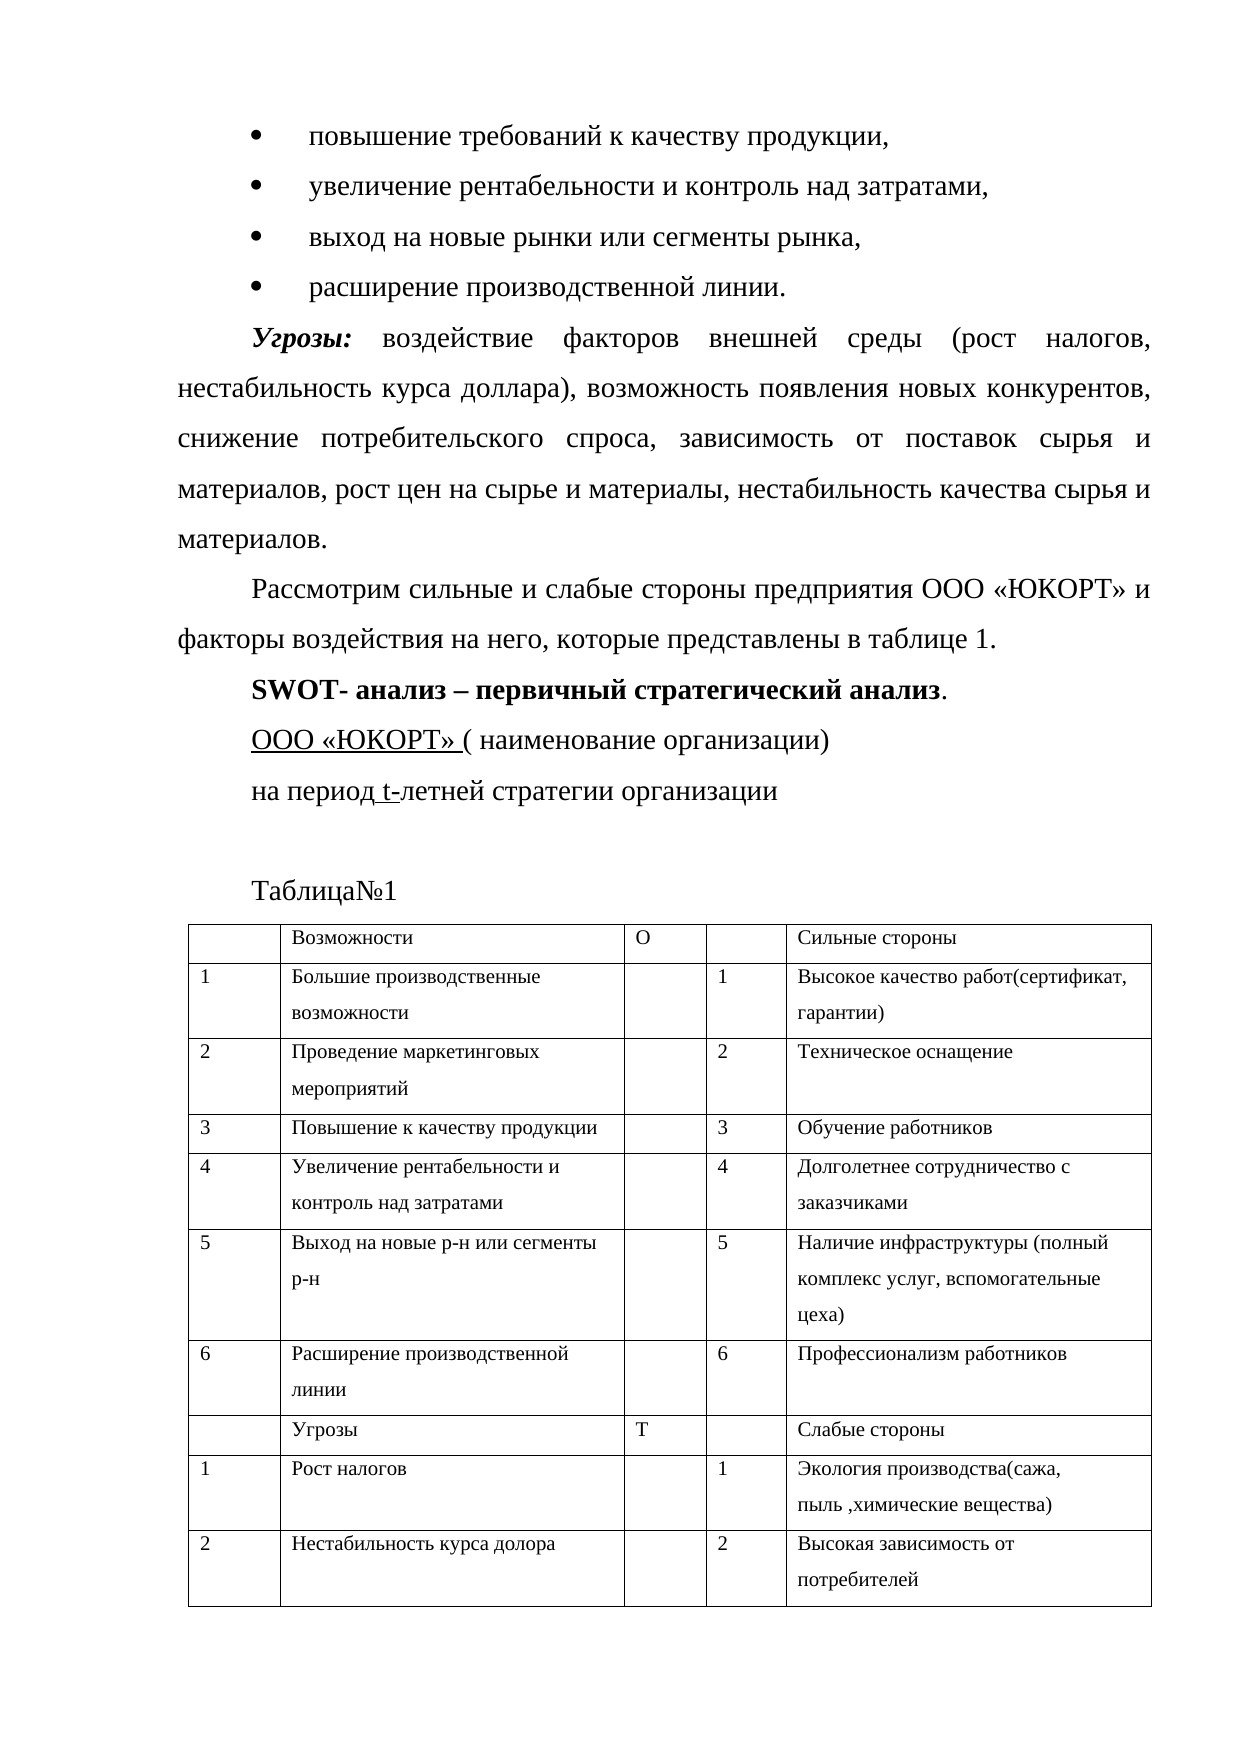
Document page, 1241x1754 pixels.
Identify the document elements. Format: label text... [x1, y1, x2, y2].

table_cell [625, 1230, 706, 1340]
table_cell [625, 1115, 706, 1153]
table_cell 3 [189, 1115, 280, 1153]
table_cell Рост налогов [281, 1456, 624, 1530]
table_cell 5 [189, 1230, 280, 1340]
table_cell 4 [189, 1154, 280, 1228]
table_cell [625, 1154, 706, 1228]
table_cell Повышение к качеству продукции [281, 1115, 624, 1153]
table_cell 1 [189, 964, 280, 1038]
table_header [707, 925, 786, 963]
table_header [189, 925, 280, 963]
table_cell 2 [707, 1531, 786, 1606]
table_cell 2 [189, 1039, 280, 1114]
table_cell Высокое качество работ(сертификат, гарантии) [787, 964, 1151, 1038]
table_cell Нестабильность курса долора [281, 1531, 624, 1606]
table_cell Большие производственные возможности [281, 964, 624, 1038]
table_cell Техническое оснащение [787, 1039, 1151, 1114]
text Таблица№1 [177, 873, 1152, 907]
list увеличение рентабельности и контроль над затратами, [177, 168, 1152, 202]
table_header Сильные стороны [787, 925, 1151, 963]
list повышение требований к качеству продукции, [177, 118, 1152, 152]
table_cell [625, 964, 706, 1038]
table_cell Экология производства(сажа, пыль ,химические вещества) [787, 1456, 1151, 1530]
table_cell [625, 1456, 706, 1530]
table_header Возможности [281, 925, 624, 963]
table_cell Долголетнее сотрудничество с заказчиками [787, 1154, 1151, 1228]
table_cell Увеличение рентабельности и контроль над затратами [281, 1154, 624, 1228]
table_header О [625, 925, 706, 963]
table_cell [625, 1039, 706, 1114]
table_cell Профессионализм работников [787, 1341, 1151, 1415]
table_cell [625, 1531, 706, 1606]
table_cell Наличие инфраструктуры (полный комплекс услуг, вспомогательные цеха) [787, 1230, 1151, 1340]
table_cell 4 [707, 1154, 786, 1228]
table_cell Т [625, 1416, 706, 1455]
table_cell 6 [189, 1341, 280, 1415]
table_cell [625, 1341, 706, 1415]
text SWOT- анализ – первичный стратегический анализ. [177, 672, 1152, 706]
table_cell Высокая зависимость от потребителей [787, 1531, 1151, 1606]
table_cell Расширение производственной линии [281, 1341, 624, 1415]
text на период t-летней стратегии организации [177, 773, 1152, 806]
table_cell Угрозы [281, 1416, 624, 1455]
list выход на новые рынки или сегменты рынка, [177, 219, 1152, 253]
table_cell Обучение работников [787, 1115, 1151, 1153]
list расширение производственной линии. [177, 269, 1152, 303]
table_cell [189, 1416, 280, 1455]
table_cell 1 [707, 1456, 786, 1530]
table_cell 1 [189, 1456, 280, 1530]
table_cell 2 [707, 1039, 786, 1114]
table_cell Выход на новые р-н или сегменты р-н [281, 1230, 624, 1340]
table_cell Слабые стороны [787, 1416, 1151, 1455]
text Рассмотрим сильные и слабые стороны предприятия ООО «ЮКОРТ» и факторы воздействия на него, которые представлены в таблице 1. [177, 571, 1152, 655]
table_cell 5 [707, 1230, 786, 1340]
text Угрозы: воздействие факторов внешней среды (рост налогов, нестабильность курса доллара), возможность появления новых конкурентов, снижение потребительского спроса, зависимость от поставок сырья и материалов, рост цен на сырье и материалы, нестабильность качества сырья и материалов. [177, 320, 1152, 554]
table_cell 1 [707, 964, 786, 1038]
table_cell [707, 1416, 786, 1455]
table_cell 6 [707, 1341, 786, 1415]
table_cell 2 [189, 1531, 280, 1606]
table_cell 3 [707, 1115, 786, 1153]
table_cell Проведение маркетинговых мероприятий [281, 1039, 624, 1114]
text ООО «ЮКОРТ» ( наименование организации) [177, 722, 1152, 756]
